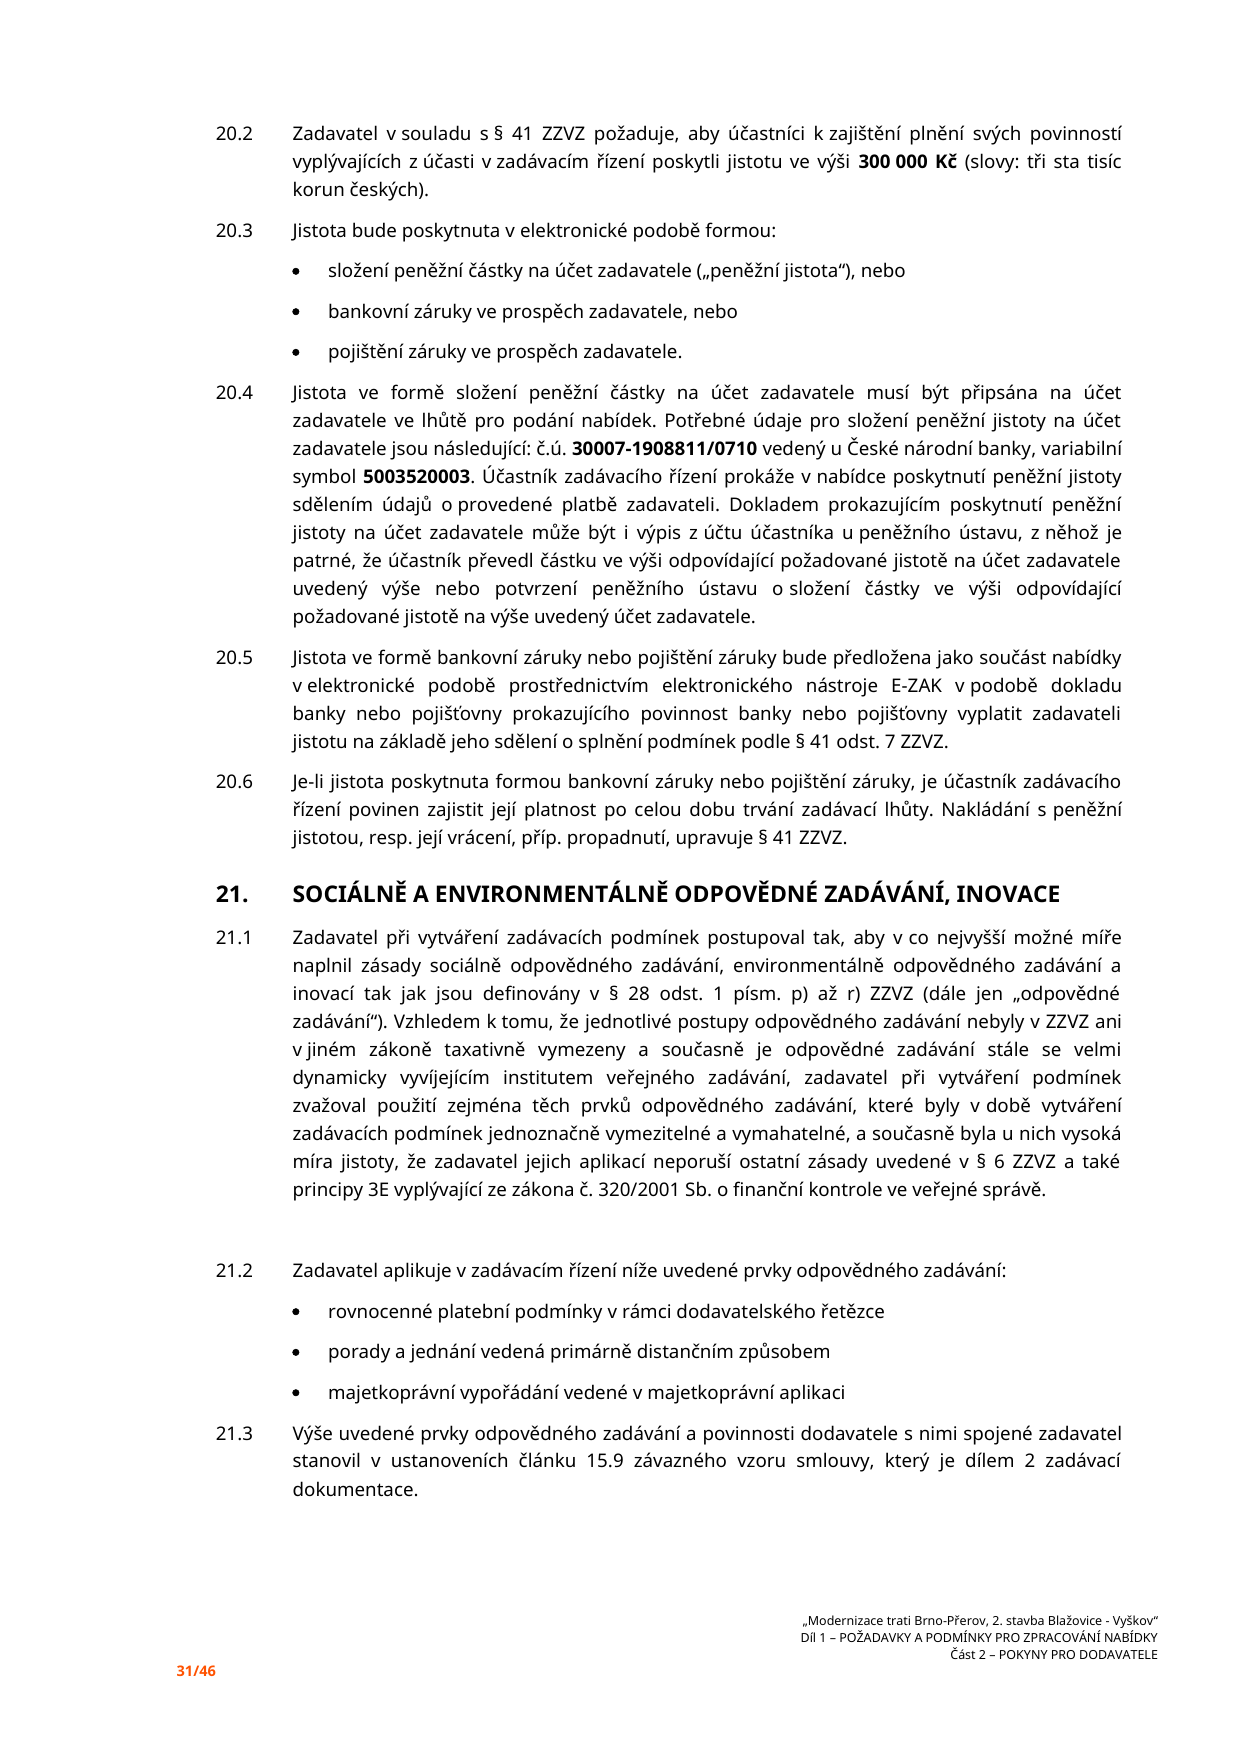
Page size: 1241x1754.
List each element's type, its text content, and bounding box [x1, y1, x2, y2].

text Je-li jistota poskytnuta formou bankovní záruky nebo pojištění záruky, je účastník zadávacího řízení povinen zajistit její platnost po celou dobu trvání zadávací lhůty. Nakládání s peněžní jistotou, resp. její vrácení, příp. propadnutí, upravuje § 41 ZZVZ. [216, 768, 1122, 850]
text porady a jednání vedená primárně distančním způsobem [292, 1339, 1122, 1364]
text bankovní záruky ve prospěch zadavatele, nebo [292, 298, 1122, 324]
text Výše uvedené prvky odpovědného zadávání a povinnosti dodavatele s nimi spojené zadavatel stanovil v ustanoveních článku 15.9 závazného vzoru smlouvy, který je dílem 2 zadávací dokumentace. [216, 1420, 1122, 1501]
text Jistota ve formě bankovní záruky nebo pojištění záruky bude předložena jako součást nabídky v elektronické podobě prostřednictvím elektronického nástroje E-ZAK v podobě dokladu banky nebo pojišťovny prokazujícího povinnost banky nebo pojišťovny vyplatit zadavateli jistotu na základě jeho sdělení o splnění podmínek podle § 41 odst. 7 ZZVZ. [216, 644, 1122, 753]
text rovnocenné platební podmínky v rámci dodavatelského řetězce [292, 1298, 1122, 1324]
text SOCIÁLNĚ A ENVIRONMENTÁLNĚ ODPOVĚDNÉ ZADÁVÁNÍ, INOVACE [216, 878, 1122, 909]
text Zadavatel v souladu s § 41 ZZVZ požaduje, aby účastníci k zajištění plnění svých povinností vyplývajících z účasti v zadávacím řízení poskytli jistotu ve výši 300 000 Kč (slovy: tři sta tisíc korun českých). [216, 121, 1122, 202]
text Jistota bude poskytnuta v elektronické podobě formou: [216, 217, 1122, 243]
text Zadavatel aplikuje v zadávacím řízení níže uvedené prvky odpovědného zadávání: [216, 1258, 1122, 1283]
text složení peněžní částky na účet zadavatele („peněžní jistota“), nebo [292, 258, 1122, 283]
text Zadavatel při vytváření zadávacích podmínek postupoval tak, aby v co nejvyšší možné míře naplnil zásady sociálně odpovědného zadávání, environmentálně odpovědného zadávání a inovací tak jak jsou definovány v § 28 odst. 1 písm. p) až r) ZZVZ (dále jen „odpovědné zadávání“). Vzhledem k tomu, že jednotlivé postupy odpovědného zadávání nebyly v ZZVZ ani v jiném zákoně taxativně vymezeny a současně je odpovědné zadávání stále se velmi dynamicky vyvíjejícím institutem veřejného zadávání, zadavatel při vytváření podmínek zvažoval použití zejména těch prvků odpovědného zadávání, které byly v době vytváření zadávacích podmínek jednoznačně vymezitelné a vymahatelné, a současně byla u nich vysoká míra jistoty, že zadavatel jejich aplikací neporuší ostatní zásady uvedené v § 6 ZZVZ a také principy 3E vyplývající ze zákona č. 320/2001 Sb. o finanční kontrole ve veřejné správě. [216, 924, 1122, 1202]
text Jistota ve formě složení peněžní částky na účet zadavatele musí být připsána na účet zadavatele ve lhůtě pro podání nabídek. Potřebné údaje pro složení peněžní jistoty na účet zadavatele jsou následující: č.ú. 30007-1908811/0710 vedený u České národní banky, variabilní symbol 5003520003. Účastník zadávacího řízení prokáže v nabídce poskytnutí peněžní jistoty sdělením údajů o provedené platbě zadavateli. Dokladem prokazujícím poskytnutí peněžní jistoty na účet zadavatele může být i výpis z účtu účastníka u peněžního ústavu, z něhož je patrné, že účastník převedl částku ve výši odpovídající požadované jistotě na účet zadavatele uvedený výše nebo potvrzení peněžního ústavu o složení částky ve výši odpovídající požadované jistotě na výše uvedený účet zadavatele. [216, 379, 1122, 629]
text pojištění záruky ve prospěch zadavatele. [292, 339, 1122, 364]
text majetkoprávní vypořádání vedené v majetkoprávní aplikaci [292, 1379, 1122, 1405]
